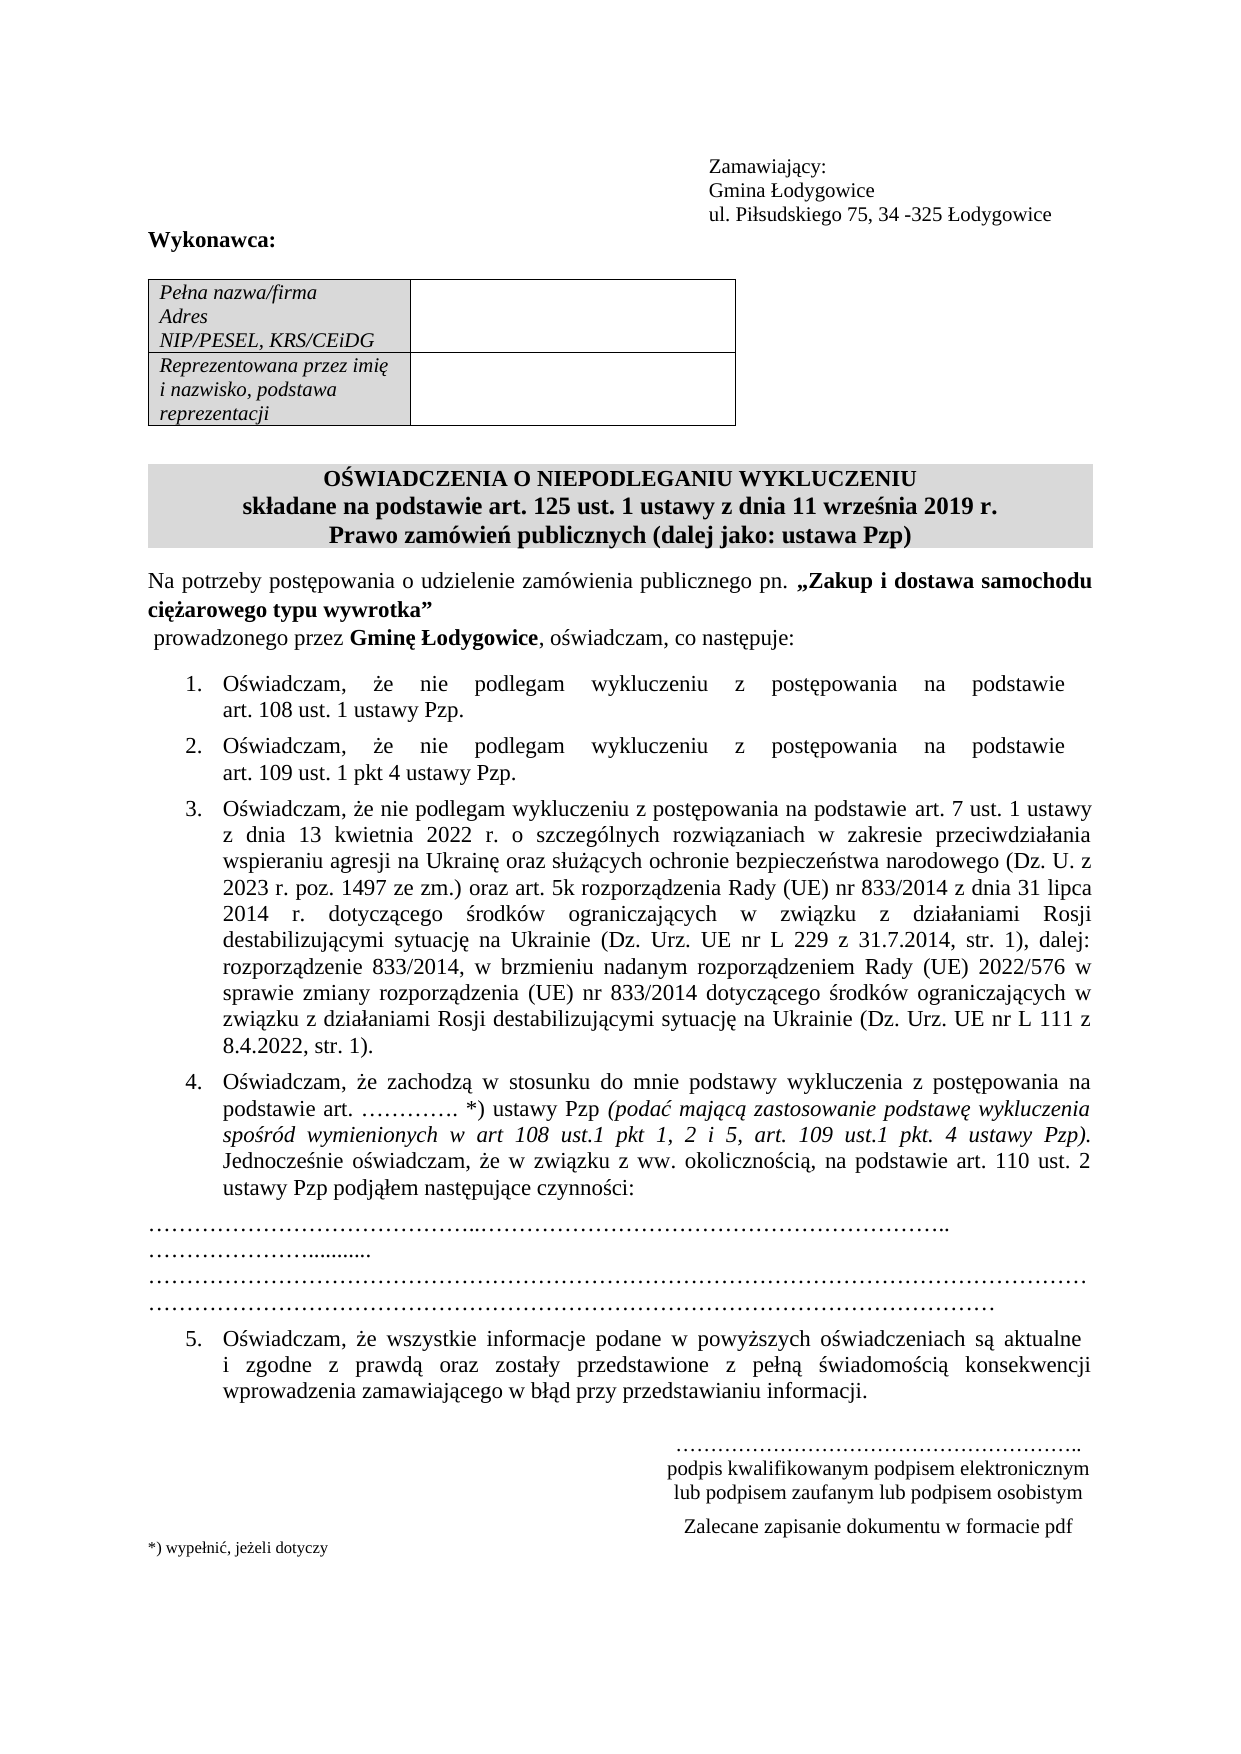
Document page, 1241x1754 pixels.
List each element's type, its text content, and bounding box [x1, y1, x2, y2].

list Oświadczam, że nie podlegam wykluczeniu z postępowania na podstawie art. 109 ust. 1 pkt 4 ustawy Pzp. [185, 732, 1093, 785]
table_cell Reprezentowana przez imię i nazwisko, podstawa reprezentacji [149, 353, 410, 425]
text składane na podstawie art. 125 ust. 1 ustawy z dnia 11 września 2019 r. [148, 491, 1093, 520]
text Gmina Łodygowice [664, 178, 1093, 202]
text prowadzonego przez Gminę Łodygowice, oświadczam, co następuje: [148, 624, 1093, 651]
text Prawo zamówień publicznych (dalej jako: ustawa Pzp) [148, 520, 1093, 548]
text ……………………………………..……………………………………………………..…………………...........……………………………………………………………………………………………………………………………………………………………………………………………………………… [148, 1210, 1093, 1315]
list Oświadczam, że nie podlegam wykluczeniu z postępowania na podstawie art. 108 ust. 1 ustawy Pzp. [185, 670, 1093, 723]
list Oświadczam, że wszystkie informacje podane w powyższych oświadczeniach są aktualne i zgodne z prawdą oraz zostały przedstawione z pełną świadomością konsekwencji wprowadzenia zamawiającego w błąd przy przedstawianiu informacji. [185, 1325, 1093, 1404]
table_header Pełna nazwa/firma Adres NIP/PESEL, KRS/CEiDG [149, 280, 410, 352]
table_cell [411, 353, 735, 425]
text ul. Piłsudskiego 75, 34 -325 Łodygowice [664, 202, 1093, 226]
text Zamawiający: [664, 154, 1093, 178]
text Wykonawca: [148, 226, 1093, 252]
text OŚWIADCZENIA O NIEPODLEGANIU WYKLUCZENIU [148, 464, 1093, 491]
text ………………………………………………….. [664, 1432, 1093, 1456]
text Na potrzeby postępowania o udzielenie zamówienia publicznego pn. „Zakup i dostawa samochodu ciężarowego typu wywrotka” [148, 568, 1093, 622]
text Zalecane zapisanie dokumentu w formacie pdf [664, 1514, 1093, 1538]
list Oświadczam, że nie podlegam wykluczeniu z postępowania na podstawie art. 7 ust. 1 ustawy z dnia 13 kwietnia 2022 r. o szczególnych rozwiązaniach w zakresie przeciwdziałania wspieraniu agresji na Ukrainę oraz służących ochronie bezpieczeństwa narodowego (Dz. U. z 2023 r. poz. 1497 ze zm.) oraz art. 5k rozporządzenia Rady (UE) nr 833/2014 z dnia 31 lipca 2014 r. dotyczącego środków ograniczających w związku z działaniami Rosji destabilizującymi sytuację na Ukrainie (Dz. Urz. UE nr L 229 z 31.7.2014, str. 1), dalej: rozporządzenie 833/2014, w brzmieniu nadanym rozporządzeniem Rady (UE) 2022/576 w sprawie zmiany rozporządzenia (UE) nr 833/2014 dotyczącego środków ograniczających w związku z działaniami Rosji destabilizującymi sytuację na Ukrainie (Dz. Urz. UE nr L 111 z 8.4.2022, str. 1). [185, 794, 1093, 1058]
text podpis kwalifikowanym podpisem elektronicznym lub podpisem zaufanym lub podpisem osobistym [664, 1456, 1093, 1504]
table_header [411, 280, 735, 352]
text *) wypełnić, jeżeli dotyczy [148, 1538, 1093, 1557]
list Oświadczam, że zachodzą w stosunku do mnie podstawy wykluczenia z postępowania na podstawie art. …………. *) ustawy Pzp (podać mającą zastosowanie podstawę wykluczenia spośród wymienionych w art 108 ust.1 pkt 1, 2 i 5, art. 109 ust.1 pkt. 4 ustawy Pzp). Jednocześnie oświadczam, że w związku z ww. okolicznością, na podstawie art. 110 ust. 2 ustawy Pzp podjąłem następujące czynności: [185, 1068, 1093, 1200]
